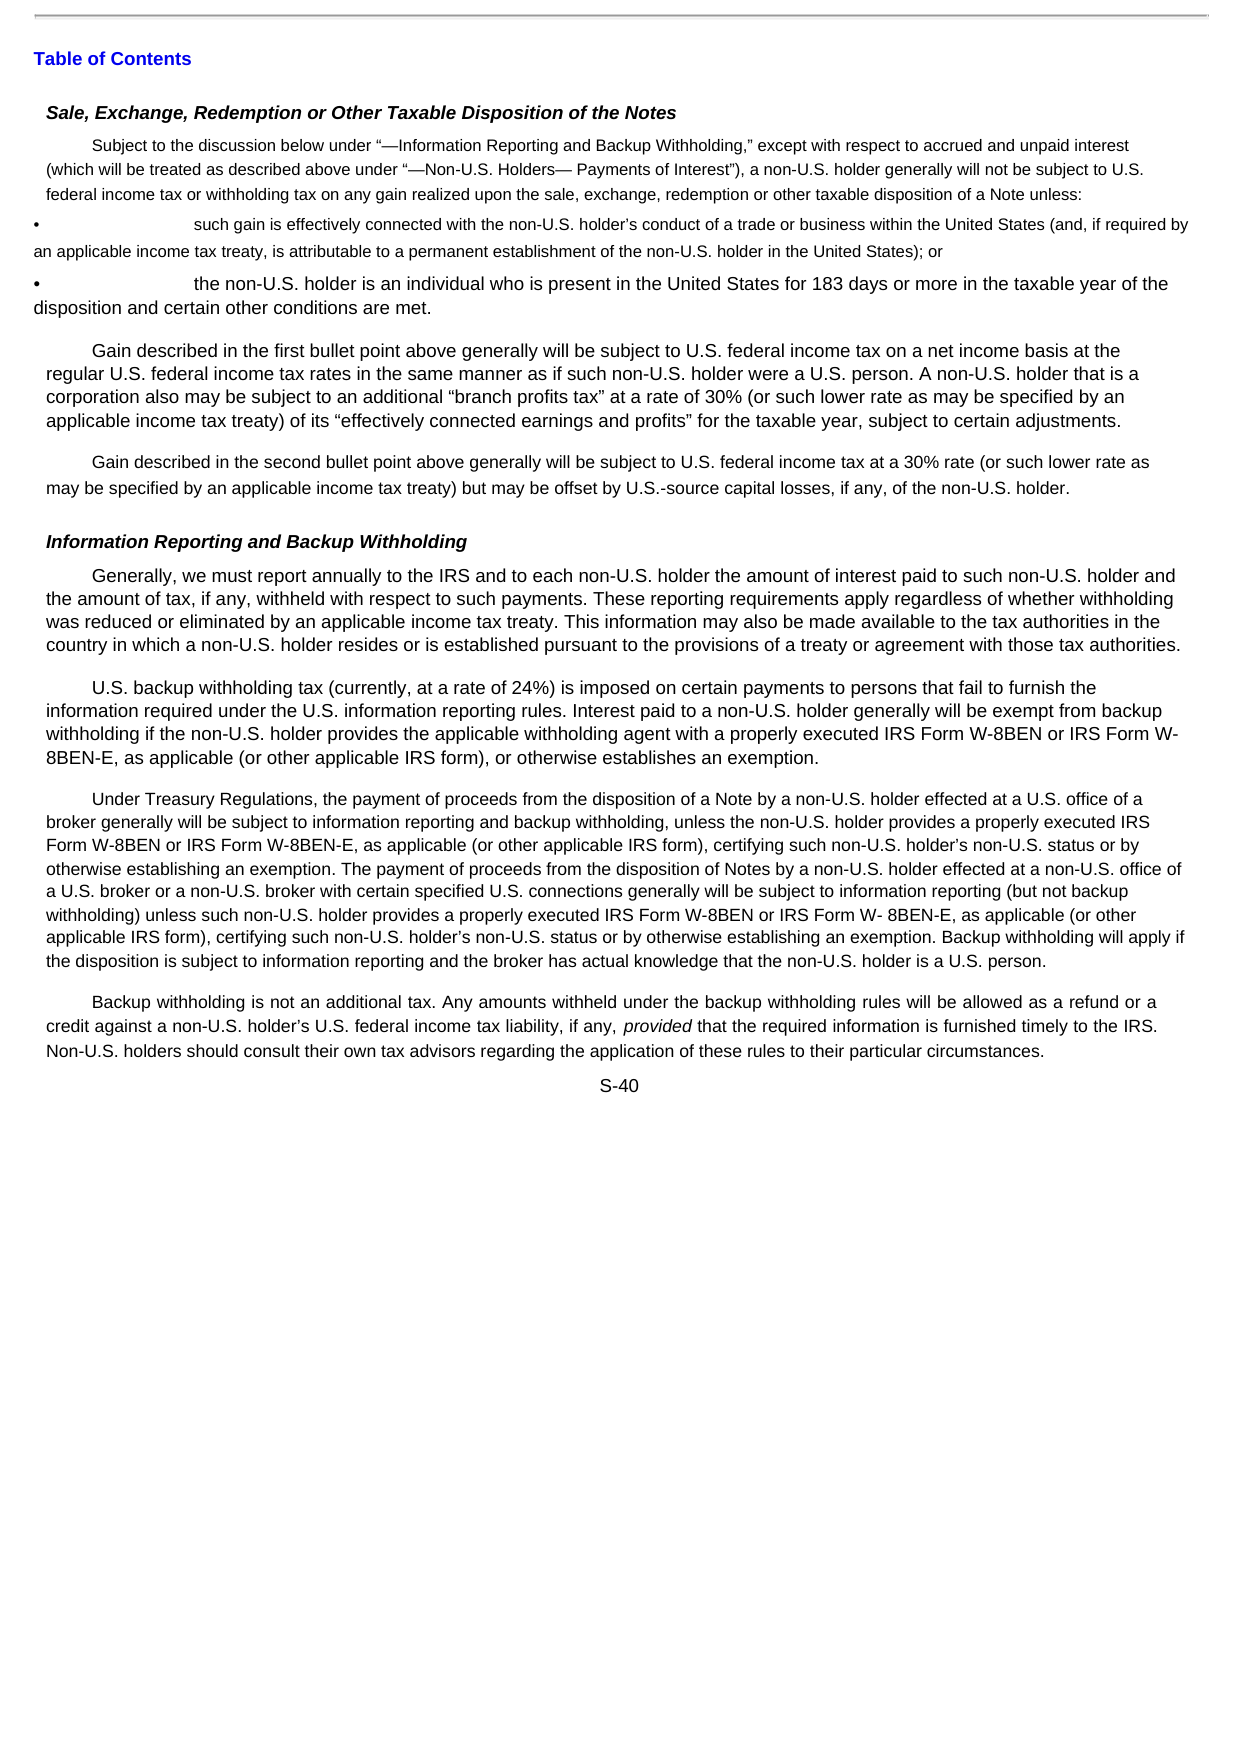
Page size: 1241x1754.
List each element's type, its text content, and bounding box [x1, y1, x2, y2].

text Generally, we must report annually to the IRS and to each non-U.S. holder the amount of interest paid to such non-U.S. holder and the amount of tax, if any, withheld with respect to such payments. These reporting requirements apply regardless of whether withholding was reduced or eliminated by an applicable income tax treaty. This information may also be made available to the tax authorities in the country in which a non-U.S. holder resides or is established pursuant to the provisions of a treaty or agreement with those tax authorities. [46, 564, 1188, 656]
text Gain described in the first bullet point above generally will be subject to U.S. federal income tax on a net income basis at the regular U.S. federal income tax rates in the same manner as if such non-U.S. holder were a U.S. person. A non-U.S. holder that is a corporation also may be subject to an additional “branch profits tax” at a rate of 30% (or such lower rate as may be specified by an applicable income tax treaty) of its “effectively connected earnings and profits” for the taxable year, subject to certain adjustments. [46, 340, 1180, 431]
text Backup withholding is not an additional tax. Any amounts withheld under the backup withholding rules will be allowed as a refund or a credit against a non-U.S. holder’s U.S. federal income tax liability, if any, provided that the required information is furnished timely to the IRS. Non-U.S. holders should consult their own tax advisors regarding the application of these rules to their particular circumstances. [46, 992, 1159, 1061]
text Subject to the discussion below under “—Information Reporting and Backup Withholding,” except with respect to accrued and unpaid interest (which will be treated as described above under “—Non-U.S. Holders— Payments of Interest”), a non-U.S. holder generally will not be subject to U.S. federal income tax or withholding tax on any gain realized upon the sale, exchange, redemption or other taxable disposition of a Note unless: [46, 135, 1180, 204]
text Table of Contents [33, 48, 1190, 69]
list the non-U.S. holder is an individual who is present in the United States for 183 days or more in the taxable year of the disposition and certain other conditions are met. [33, 272, 1190, 319]
picture [32, 14, 1209, 21]
text Gain described in the second bullet point above generally will be subject to U.S. federal income tax at a 30% rate (or such lower rate as may be specified by an applicable income tax treaty) but may be offset by U.S.-source capital losses, if any, of the non-U.S. holder. [46, 452, 1167, 498]
text S-40 [33, 1075, 1205, 1096]
text Sale, Exchange, Redemption or Other Taxable Disposition of the Notes [46, 102, 1190, 123]
text Under Treasury Regulations, the payment of proceeds from the disposition of a Note by a non-U.S. holder effected at a U.S. office of a broker generally will be subject to information reporting and backup withholding, unless the non-U.S. holder provides a properly executed IRS Form W-8BEN or IRS Form W-8BEN-E, as applicable (or other applicable IRS form), certifying such non-U.S. holder’s non-U.S. status or by otherwise establishing an exemption. The payment of proceeds from the disposition of Notes by a non-U.S. holder effected at a non-U.S. office of a U.S. broker or a non-U.S. broker with certain specified U.S. connections generally will be subject to information reporting (but not backup withholding) unless such non-U.S. holder provides a properly executed IRS Form W-8BEN or IRS Form W- 8BEN-E, as applicable (or other applicable IRS form), certifying such non-U.S. holder’s non-U.S. status or by otherwise establishing an exemption. Backup withholding will apply if the disposition is subject to information reporting and the broker has actual knowledge that the non-U.S. holder is a U.S. person. [46, 789, 1190, 971]
text Information Reporting and Backup Withholding [46, 531, 1190, 552]
text U.S. backup withholding tax (currently, at a rate of 24%) is imposed on certain payments to persons that fail to furnish the information required under the U.S. information reporting rules. Interest paid to a non-U.S. holder generally will be exempt from backup withholding if the non-U.S. holder provides the applicable withholding agent with a properly executed IRS Form W-8BEN or IRS Form W-8BEN-E, as applicable (or other applicable IRS form), or otherwise establishes an exemption. [46, 677, 1188, 768]
list such gain is effectively connected with the non-U.S. holder’s conduct of a trade or business within the United States (and, if required by an applicable income tax treaty, is attributable to a permanent establishment of the non-U.S. holder in the United States); or [33, 215, 1190, 261]
